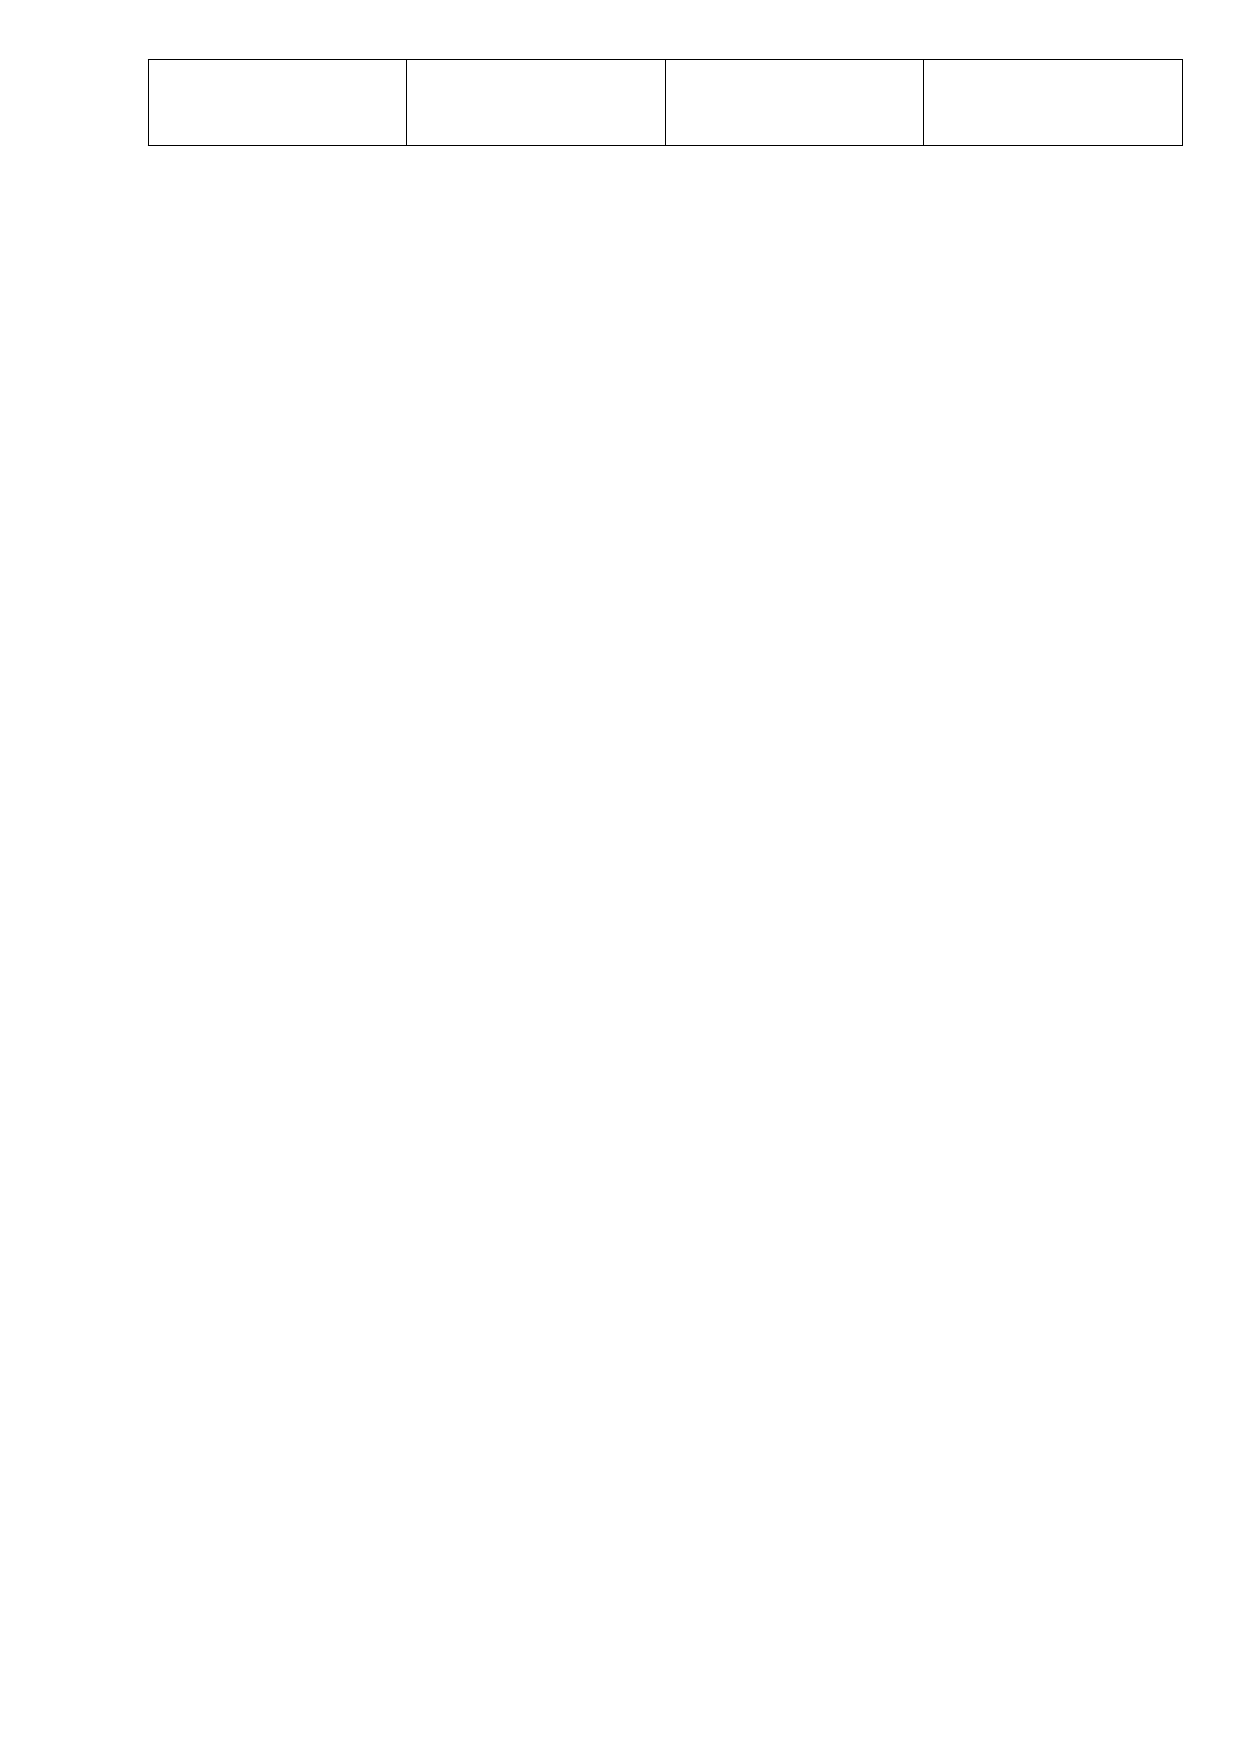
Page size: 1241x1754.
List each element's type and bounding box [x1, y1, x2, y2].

table_cell [924, 60, 1182, 145]
table_cell [407, 60, 665, 145]
table_cell [149, 60, 406, 145]
table_cell [666, 60, 923, 145]
